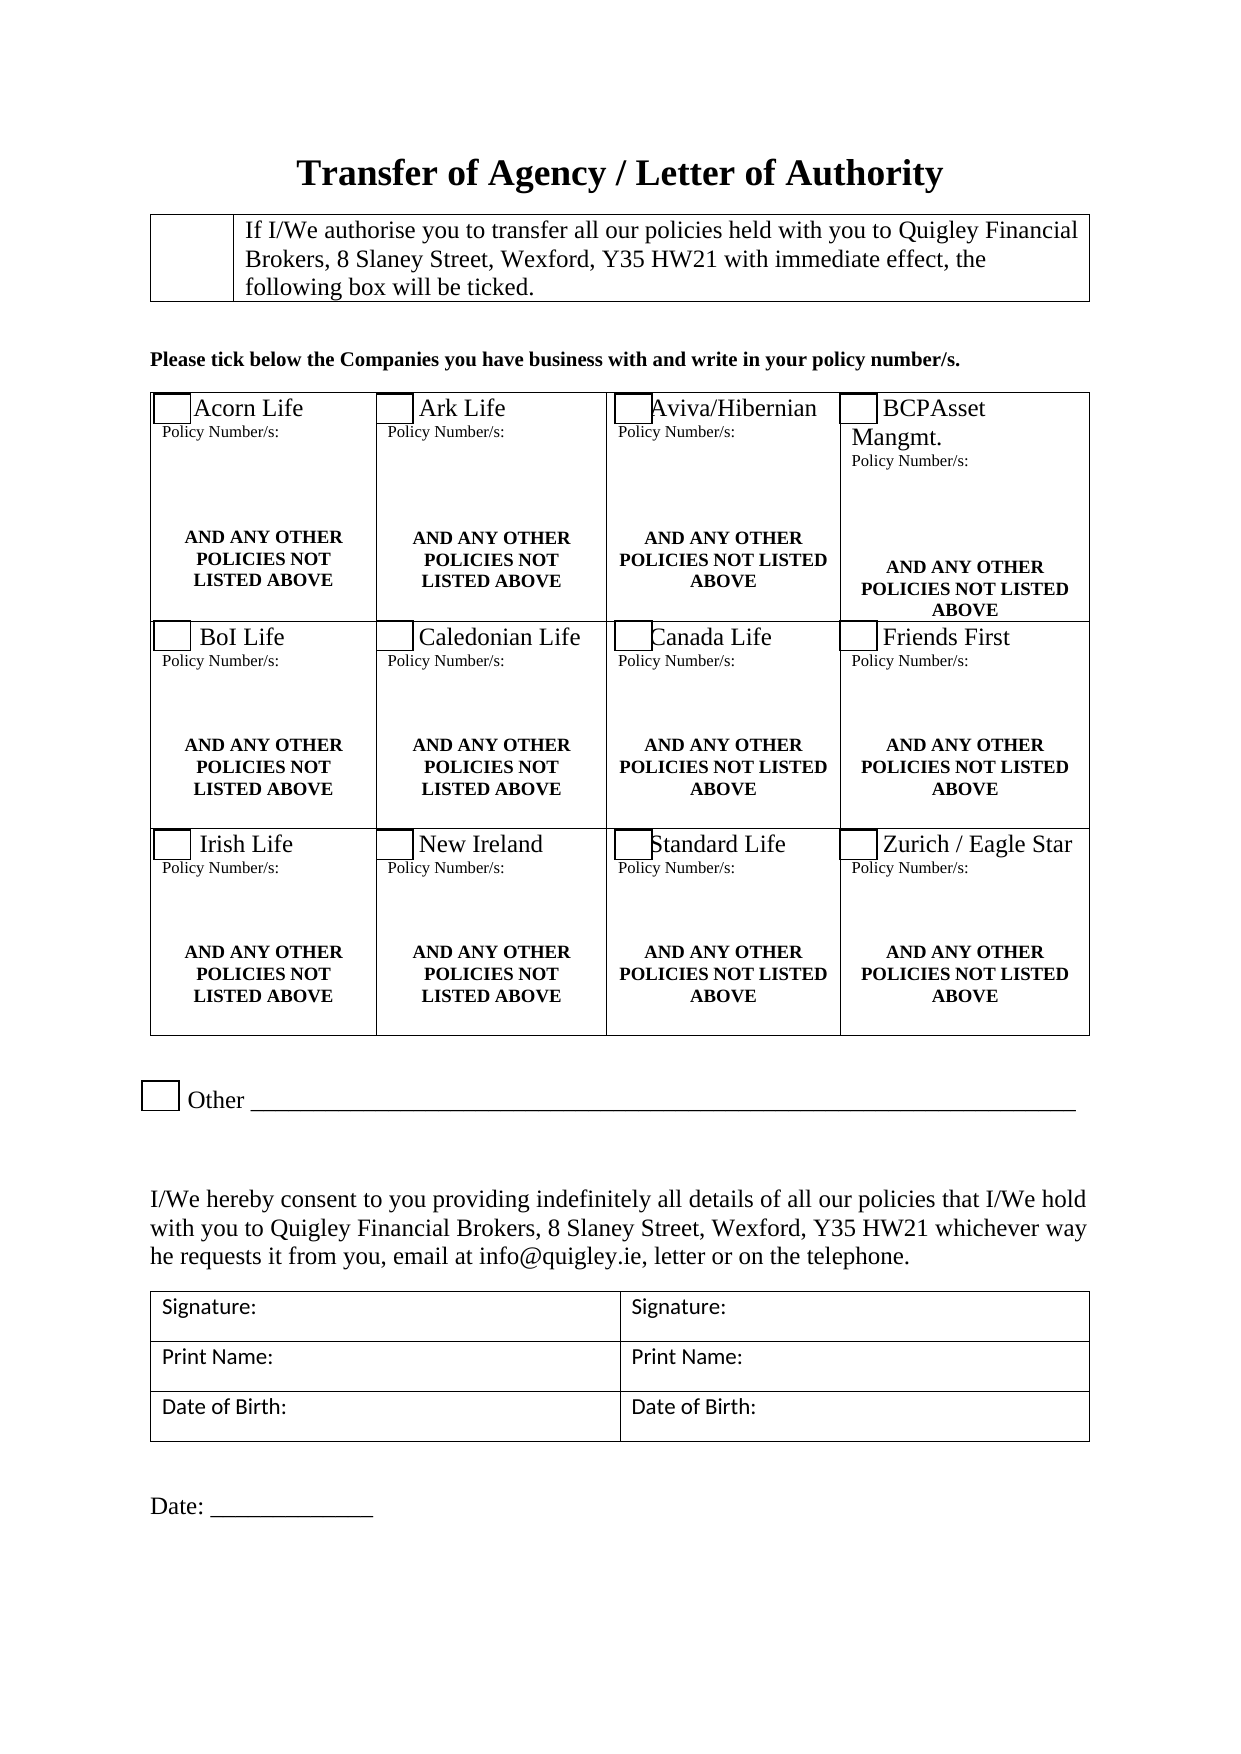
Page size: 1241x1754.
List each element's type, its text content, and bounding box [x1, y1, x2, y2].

table_header [151, 215, 233, 301]
table_cell BoI Life Policy Number/s: AND ANY OTHER POLICIES NOT LISTED ABOVE [151, 622, 376, 828]
table_header Acorn Life Policy Number/s: AND ANY OTHER POLICIES NOT LISTED ABOVE [151, 393, 376, 621]
table_header BCPAsset Mangmt. Policy Number/s: AND ANY OTHER POLICIES NOT LISTED ABOVE [841, 393, 1089, 621]
table_cell Friends First Policy Number/s: AND ANY OTHER POLICIES NOT LISTED ABOVE [841, 622, 1089, 828]
text Transfer of Agency / Letter of Authority [150, 150, 1090, 193]
table_cell Print Name: [621, 1342, 1089, 1391]
table_header If I/We authorise you to transfer all our policies held with you to Quigley Financial Brokers, 8 Slaney Street, Wexford, Y35 HW21 with immediate effect, the following box will be ticked. [234, 215, 1089, 301]
table_cell Canada Life Policy Number/s: AND ANY OTHER POLICIES NOT LISTED ABOVE [607, 622, 840, 828]
text Other __________________________________________________________________ [150, 1085, 1090, 1113]
table_cell New Ireland Policy Number/s: AND ANY OTHER POLICIES NOT LISTED ABOVE [377, 829, 606, 1035]
table_cell Caledonian Life Policy Number/s: AND ANY OTHER POLICIES NOT LISTED ABOVE [377, 622, 606, 828]
table_cell Date of Birth: [151, 1392, 620, 1441]
text Please tick below the Companies you have business with and write in your policy number/s. [150, 347, 1090, 371]
table_header Ark Life Policy Number/s: AND ANY OTHER POLICIES NOT LISTED ABOVE [377, 393, 606, 621]
table_cell Standard Life Policy Number/s: AND ANY OTHER POLICIES NOT LISTED ABOVE [607, 829, 840, 1035]
text I/We hereby consent to you providing indefinitely all details of all our policies that I/We hold with you to Quigley Financial Brokers, 8 Slaney Street, Wexford, Y35 HW21 whichever way he requests it from you, email at info@quigley.ie, letter or on the telephone. [150, 1184, 1090, 1270]
table_cell Zurich / Eagle Star Policy Number/s: AND ANY OTHER POLICIES NOT LISTED ABOVE [841, 829, 1089, 1035]
table_cell Irish Life Policy Number/s: AND ANY OTHER POLICIES NOT LISTED ABOVE [151, 829, 376, 1035]
table_header Signature: [151, 1292, 620, 1341]
table_cell Date of Birth: [621, 1392, 1089, 1441]
table_header Signature: [621, 1292, 1089, 1341]
table_header Aviva/Hibernian Policy Number/s: AND ANY OTHER POLICIES NOT LISTED ABOVE [607, 393, 840, 621]
table_cell Print Name: [151, 1342, 620, 1391]
text Date: _____________ [150, 1491, 1090, 1520]
